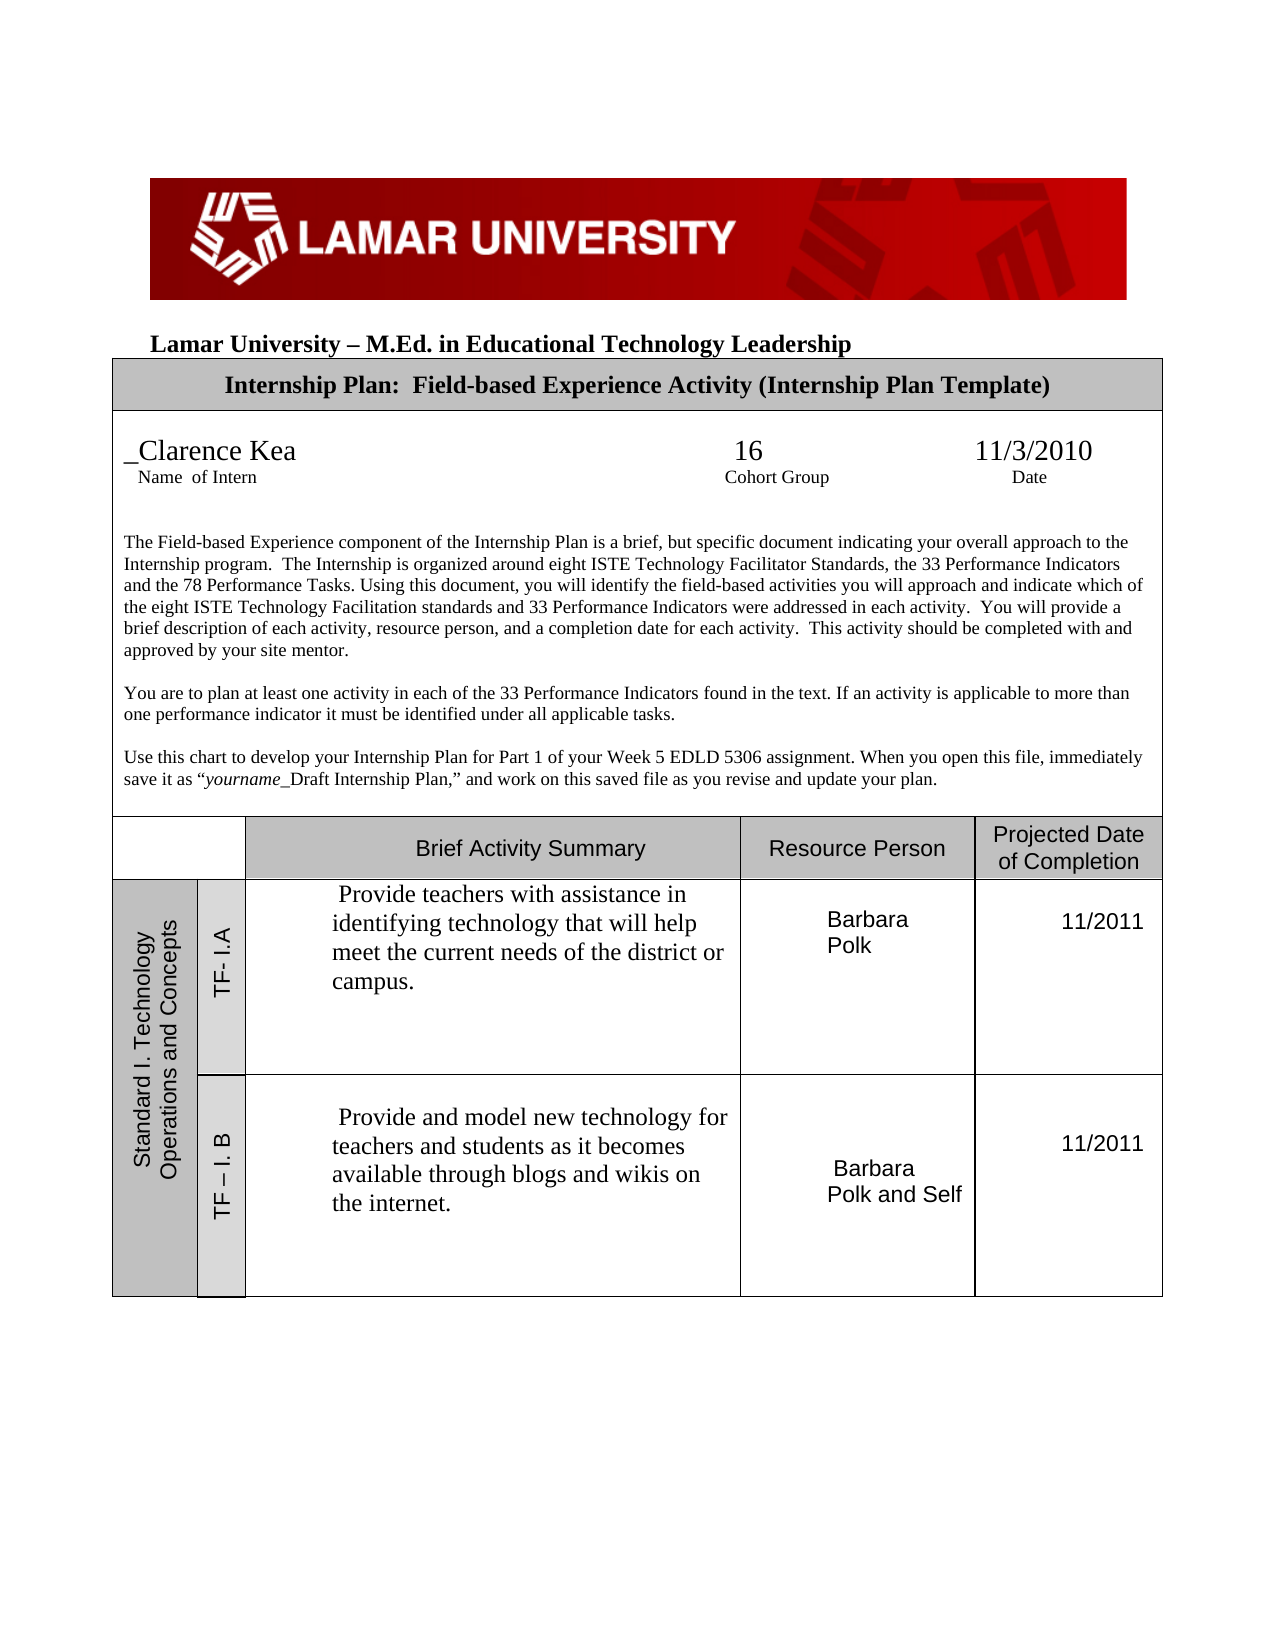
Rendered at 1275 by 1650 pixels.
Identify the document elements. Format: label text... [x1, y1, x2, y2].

table_cell _Clarence Kea 16 11/3/2010 Name of Intern Cohort Group Date The Field-based Experience component of the Internship Plan is a brief, but specific document indicating your overall approach to the Internship program. The Internship is organized around eight ISTE Technology Facilitator Standards, the 33 Performance Indicators and the 78 Performance Tasks. Using this document, you will identify the field-based activities you will approach and indicate which of the eight ISTE Technology Facilitation standards and 33 Performance Indicators were addressed in each activity. You will provide a brief description of each activity, resource person, and a completion date for each activity. This activity should be completed with and approved by your site mentor. You are to plan at least one activity in each of the 33 Performance Indicators found in the text. If an activity is applicable to more than one performance indicator it must be identified under all applicable tasks. Use this chart to develop your Internship Plan for Part 1 of your Week 5 EDLD 5306 assignment. When you open this file, immediately save it as “yourname_Draft Internship Plan,” and work on this saved file as you revise and update your plan. [113, 411, 1162, 816]
picture [150, 178, 1127, 300]
table_cell TF- I.A [198, 880, 245, 1073]
table_cell 11/2011 [976, 1075, 1162, 1212]
table_cell Barbara Polk and Self [741, 1075, 974, 1296]
table_cell [976, 1016, 1162, 1073]
table_cell Provide teachers with assistance in identifying technology that will help meet the current needs of the district or campus. [246, 880, 740, 1073]
table_header Internship Plan: Field-based Experience Activity (Internship Plan Template) [113, 359, 1162, 410]
table_cell Projected Date of Completion [976, 817, 1162, 878]
table_cell Resource Person [741, 817, 974, 878]
table_cell Barbara Polk [741, 880, 974, 1073]
text Lamar University – M.Ed. in Educational Technology Leadership [150, 329, 1125, 357]
table_cell Brief Activity Summary [246, 817, 740, 878]
table_cell Provide and model new technology for teachers and students as it becomes available through blogs and wikis on the internet. [246, 1075, 740, 1296]
table_cell TF – I. B [198, 1076, 245, 1296]
table_cell [976, 1212, 1162, 1296]
table_cell 11/2011 [976, 880, 1162, 1016]
table_cell Standard I. Technology Operations and Concepts [113, 880, 197, 1296]
table_cell [113, 817, 245, 878]
